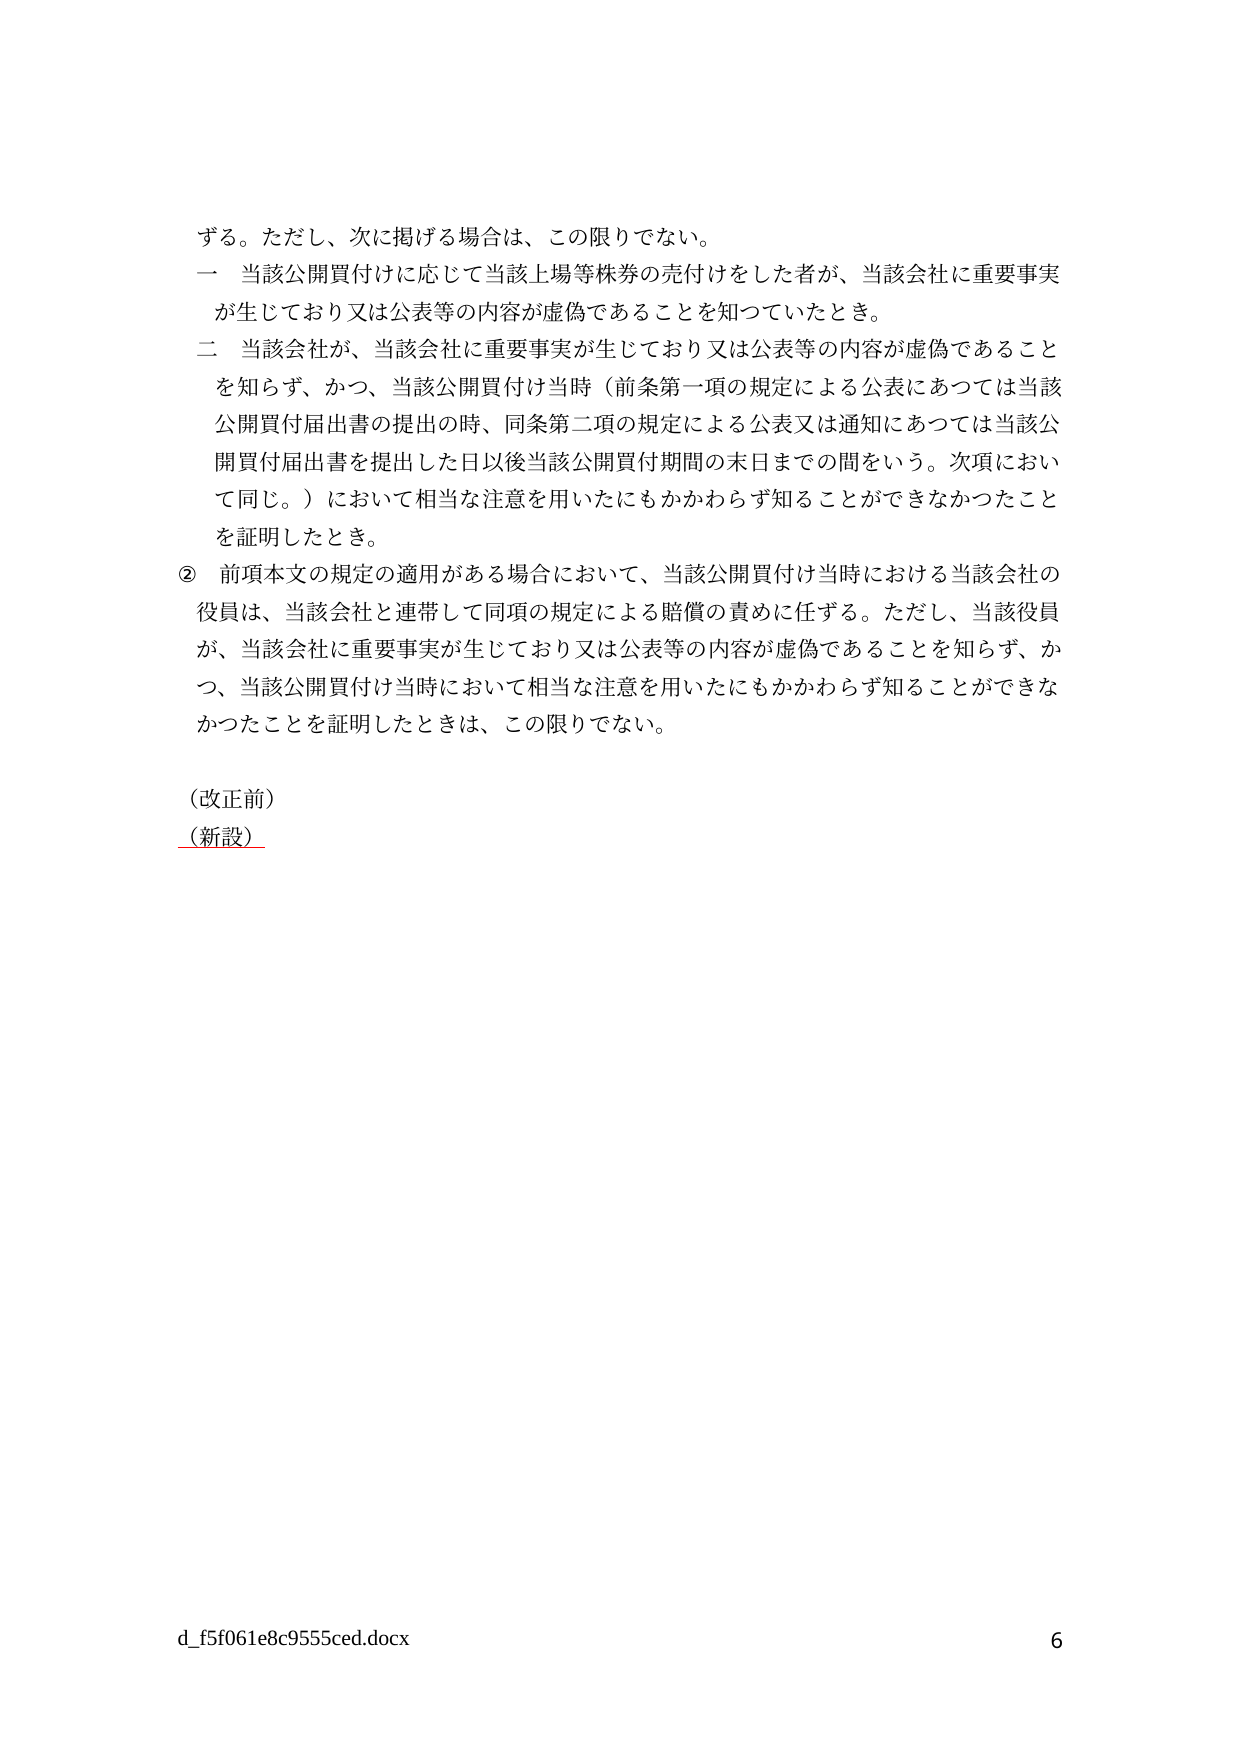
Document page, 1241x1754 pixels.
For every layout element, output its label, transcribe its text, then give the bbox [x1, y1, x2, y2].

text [177, 217, 1063, 254]
text 二 当該会社が、当該会社に重要事実が生じており又は公表等の内容が虚偽であることを知らず、かつ、当該公開買付け当時（前条第一項の規定による公表にあつては当該公開買付届出書の提出の時、同条第二項の規定による公表又は通知にあつては当該公開買付届出書を提出した日以後当該公開買付期間の末日までの間をいう。次項において同じ。）において相当な注意を用いたにもかかわらず知ることができなかつたことを証明したとき。 [196, 329, 1063, 554]
text ② 前項本文の規定の適用がある場合において、当該公開買付け当時における当該会社の役員は、当該会社と連帯して同項の規定による賠償の責めに任ずる。ただし、当該役員が、当該会社に重要事実が生じており又は公表等の内容が虚偽であることを知らず、かつ、当該公開買付け当時において相当な注意を用いたにもかかわらず知ることができなかつたことを証明したときは、この限りでない。 [177, 554, 1063, 742]
text 一 当該公開買付けに応じて当該上場等株券の売付けをした者が、当該会社に重要事実が生じており又は公表等の内容が虚偽であることを知つていたとき。 [196, 254, 1063, 329]
text （改正前） [177, 779, 1063, 817]
text （新設） [177, 817, 1063, 854]
